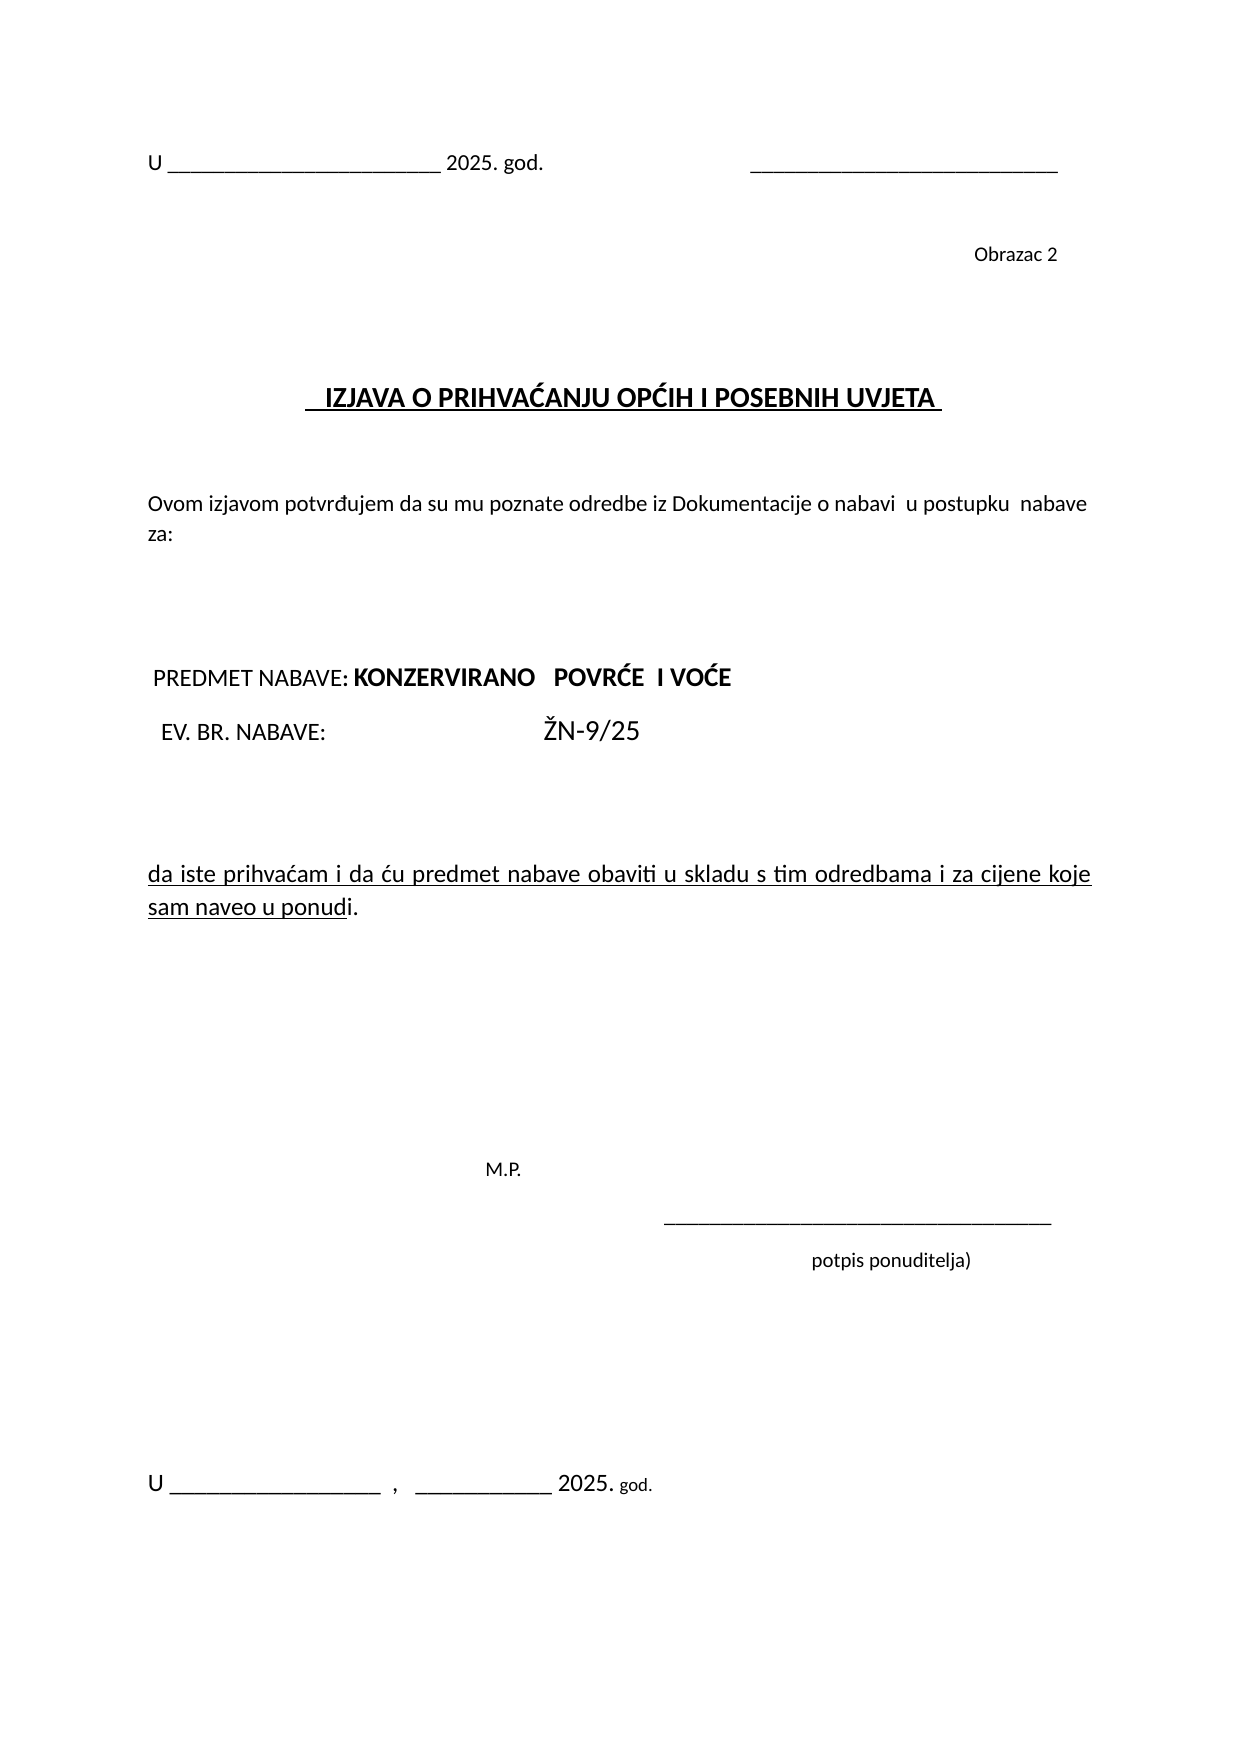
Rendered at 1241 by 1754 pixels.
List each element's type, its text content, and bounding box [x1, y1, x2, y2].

text U _________________ , ___________ 2025. god. [148, 1467, 1093, 1498]
text Ovom izjavom potvrđujem da su mu poznate odredbe iz Dokumentacije o nabavi u postupku nabave za: [148, 489, 1093, 548]
text U ________________________ 2025. god. ___________________________ [148, 148, 1093, 176]
text potpis ponuditelja) [738, 1247, 1093, 1272]
text M.P. [148, 1156, 1093, 1181]
text __________________________________ [635, 1200, 1058, 1228]
text IZJAVA O PRIHVAĆANJU OPĆIH I POSEBNIH UVJETA [148, 379, 1093, 415]
text Obrazac 2 [148, 241, 1093, 267]
text EV. BR. NABAVE: ŽN-9/25 [148, 712, 1093, 748]
list da iste prihvaćam i da ću predmet nabave obaviti u skladu s tim odredbama i za cijene koje sam naveo u ponudi. [148, 858, 1093, 922]
text PREDMET NABAVE: KONZERVIRANO POVRĆE I VOĆE [148, 660, 1093, 693]
